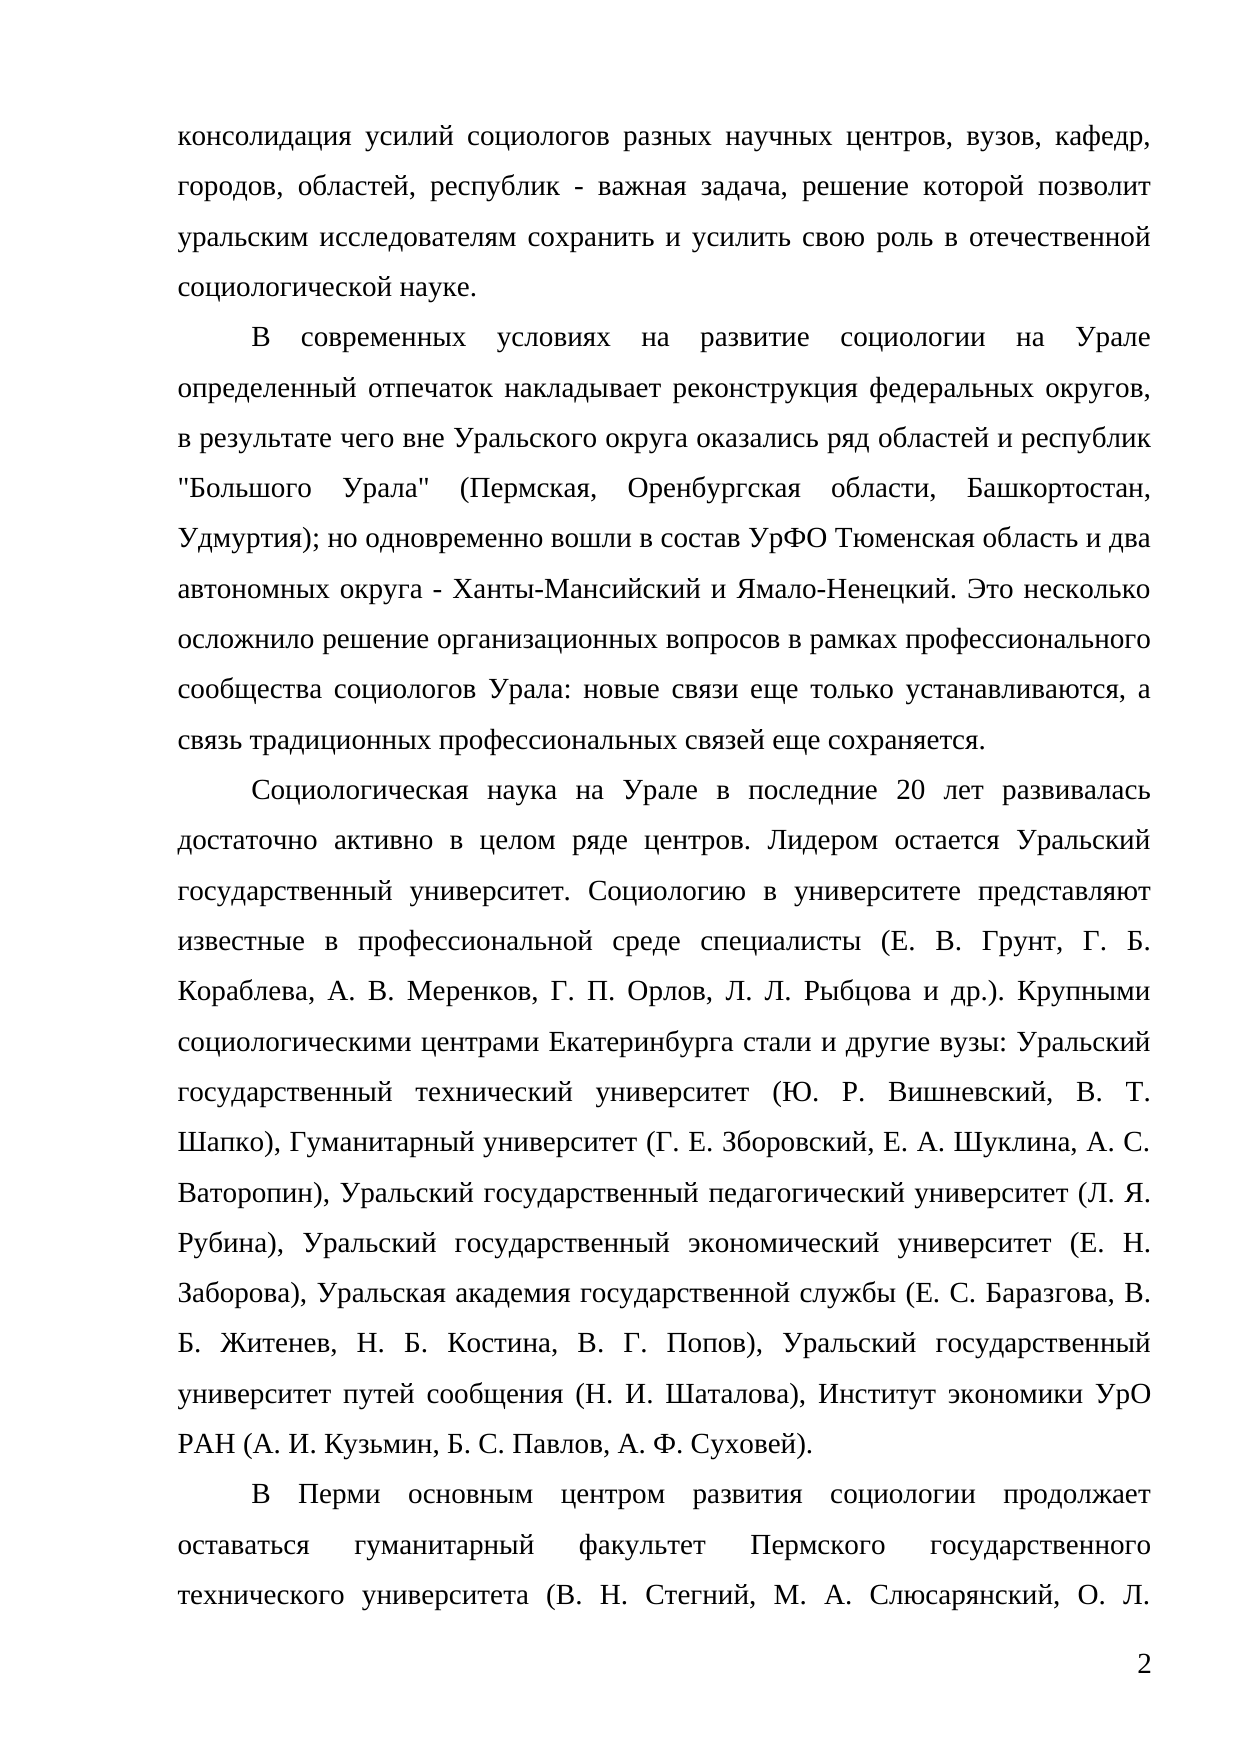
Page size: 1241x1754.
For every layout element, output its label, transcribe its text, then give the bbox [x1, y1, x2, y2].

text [177, 1477, 1152, 1611]
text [177, 118, 1152, 303]
text В современных условиях на развитие социологии на Урале определенный отпечаток накладывает реконструкция федеральных округов, в результате чего вне Уральского округа оказались ряд областей и республик "Большого Урала" (Пермская, Оренбургская области, Башкортостан, Удмуртия); но одновременно вошли в состав УрФО Тюменская область и два автономных округа - Ханты-Мансийский и Ямало-Ненецкий. Это несколько осложнило решение организационных вопросов в рамках профессионального сообщества социологов Урала: новые связи еще только устанавливаются, а связь традиционных профессиональных связей еще сохраняется. [177, 319, 1152, 755]
text Социологическая наука на Урале в последние 20 лет развивалась достаточно активно в целом ряде центров. Лидером остается Уральский государственный университет. Социологию в университете представляют известные в профессиональной среде специалисты (Е. В. Грунт, Г. Б. Кораблева, А. В. Меренков, Г. П. Орлов, Л. Л. Рыбцова и др.). Крупными социологическими центрами Екатеринбурга стали и другие вузы: Уральский государственный технический университет (Ю. Р. Вишневский, В. Т. Шапко), Гуманитарный университет (Г. Е. Зборовский, Е. А. Шуклина, А. С. Ваторопин), Уральский государственный педагогический университет (Л. Я. Рубина), Уральский государственный экономический университет (Е. Н. Заборова), Уральская академия государственной службы (Е. С. Баразгова, В. Б. Житенев, Н. Б. Костина, В. Г. Попов), Уральский государственный университет путей сообщения (Н. И. Шаталова), Институт экономики УрО РАН (А. И. Кузьмин, Б. С. Павлов, А. Ф. Суховей). [177, 772, 1152, 1460]
